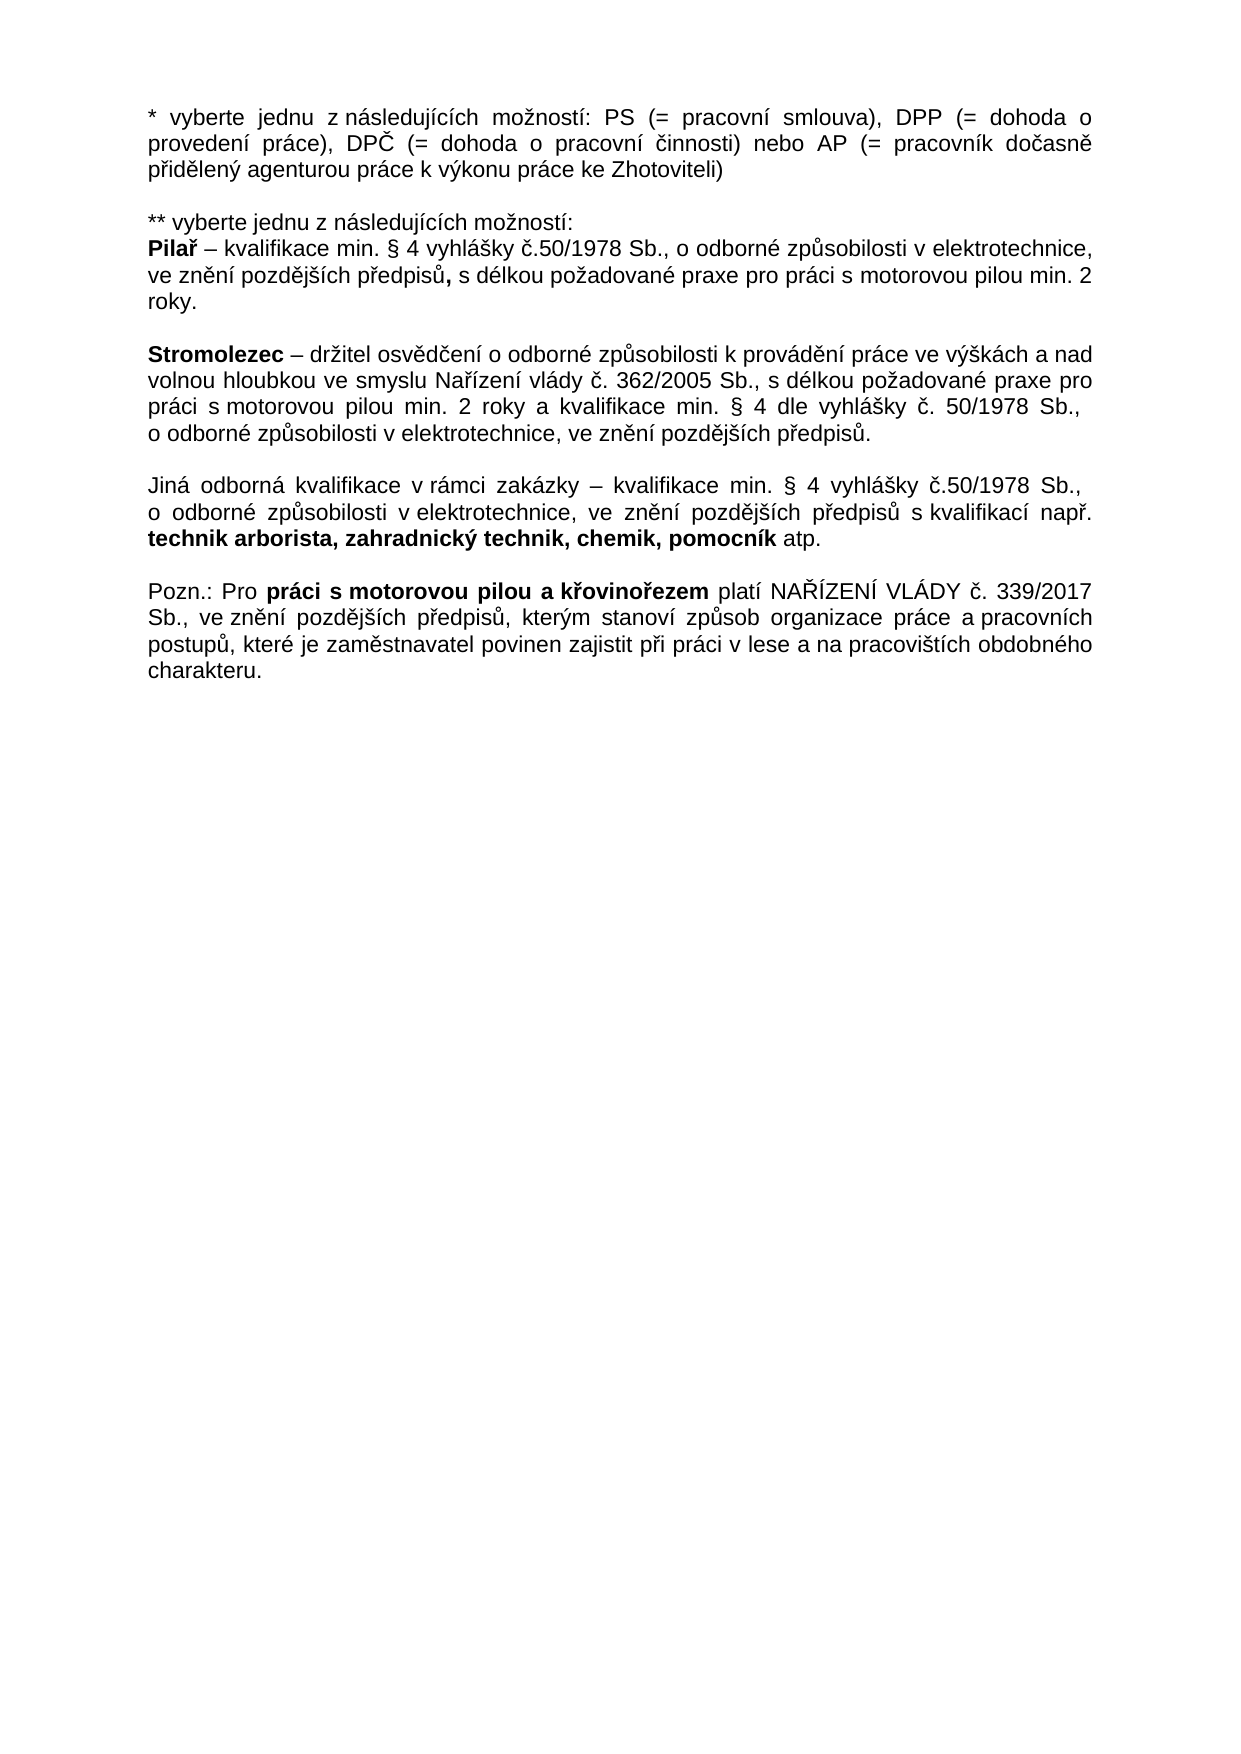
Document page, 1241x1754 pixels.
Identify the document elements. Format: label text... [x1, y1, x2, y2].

text Jiná odborná kvalifikace v rámci zakázky – kvalifikace min. § 4 vyhlášky č.50/1978 Sb., o odborné způsobilosti v elektrotechnice, ve znění pozdějších předpisů s kvalifikací např. technik arborista, zahradnický technik, chemik, pomocník atp. [148, 472, 1093, 551]
text ** vyberte jednu z následujících možností: [148, 209, 1093, 235]
text * vyberte jednu z následujících možností: PS (= pracovní smlouva), DPP (= dohoda o provedení práce), DPČ (= dohoda o pracovní činnosti) nebo AP (= pracovník dočasně přidělený agenturou práce k výkonu práce ke Zhotoviteli) [148, 103, 1093, 182]
text Pozn.: Pro práci s motorovou pilou a křovinořezem platí NAŘÍZENÍ VLÁDY č. 339/2017 Sb., ve znění pozdějších předpisů, kterým stanoví způsob organizace práce a pracovních postupů, které je zaměstnavatel povinen zajistit při práci v lese a na pracovištích obdobného charakteru. [148, 578, 1093, 683]
text Pilař – kvalifikace min. § 4 vyhlášky č.50/1978 Sb., o odborné způsobilosti v elektrotechnice, ve znění pozdějších předpisů, s délkou požadované praxe pro práci s motorovou pilou min. 2 roky. [148, 235, 1093, 314]
text Stromolezec – držitel osvědčení o odborné způsobilosti k provádění práce ve výškách a nad volnou hloubkou ve smyslu Nařízení vlády č. 362/2005 Sb., s délkou požadované praxe pro práci s motorovou pilou min. 2 roky a kvalifikace min. § 4 dle vyhlášky č. 50/1978 Sb., o odborné způsobilosti v elektrotechnice, ve znění pozdějších předpisů. [148, 314, 1093, 446]
